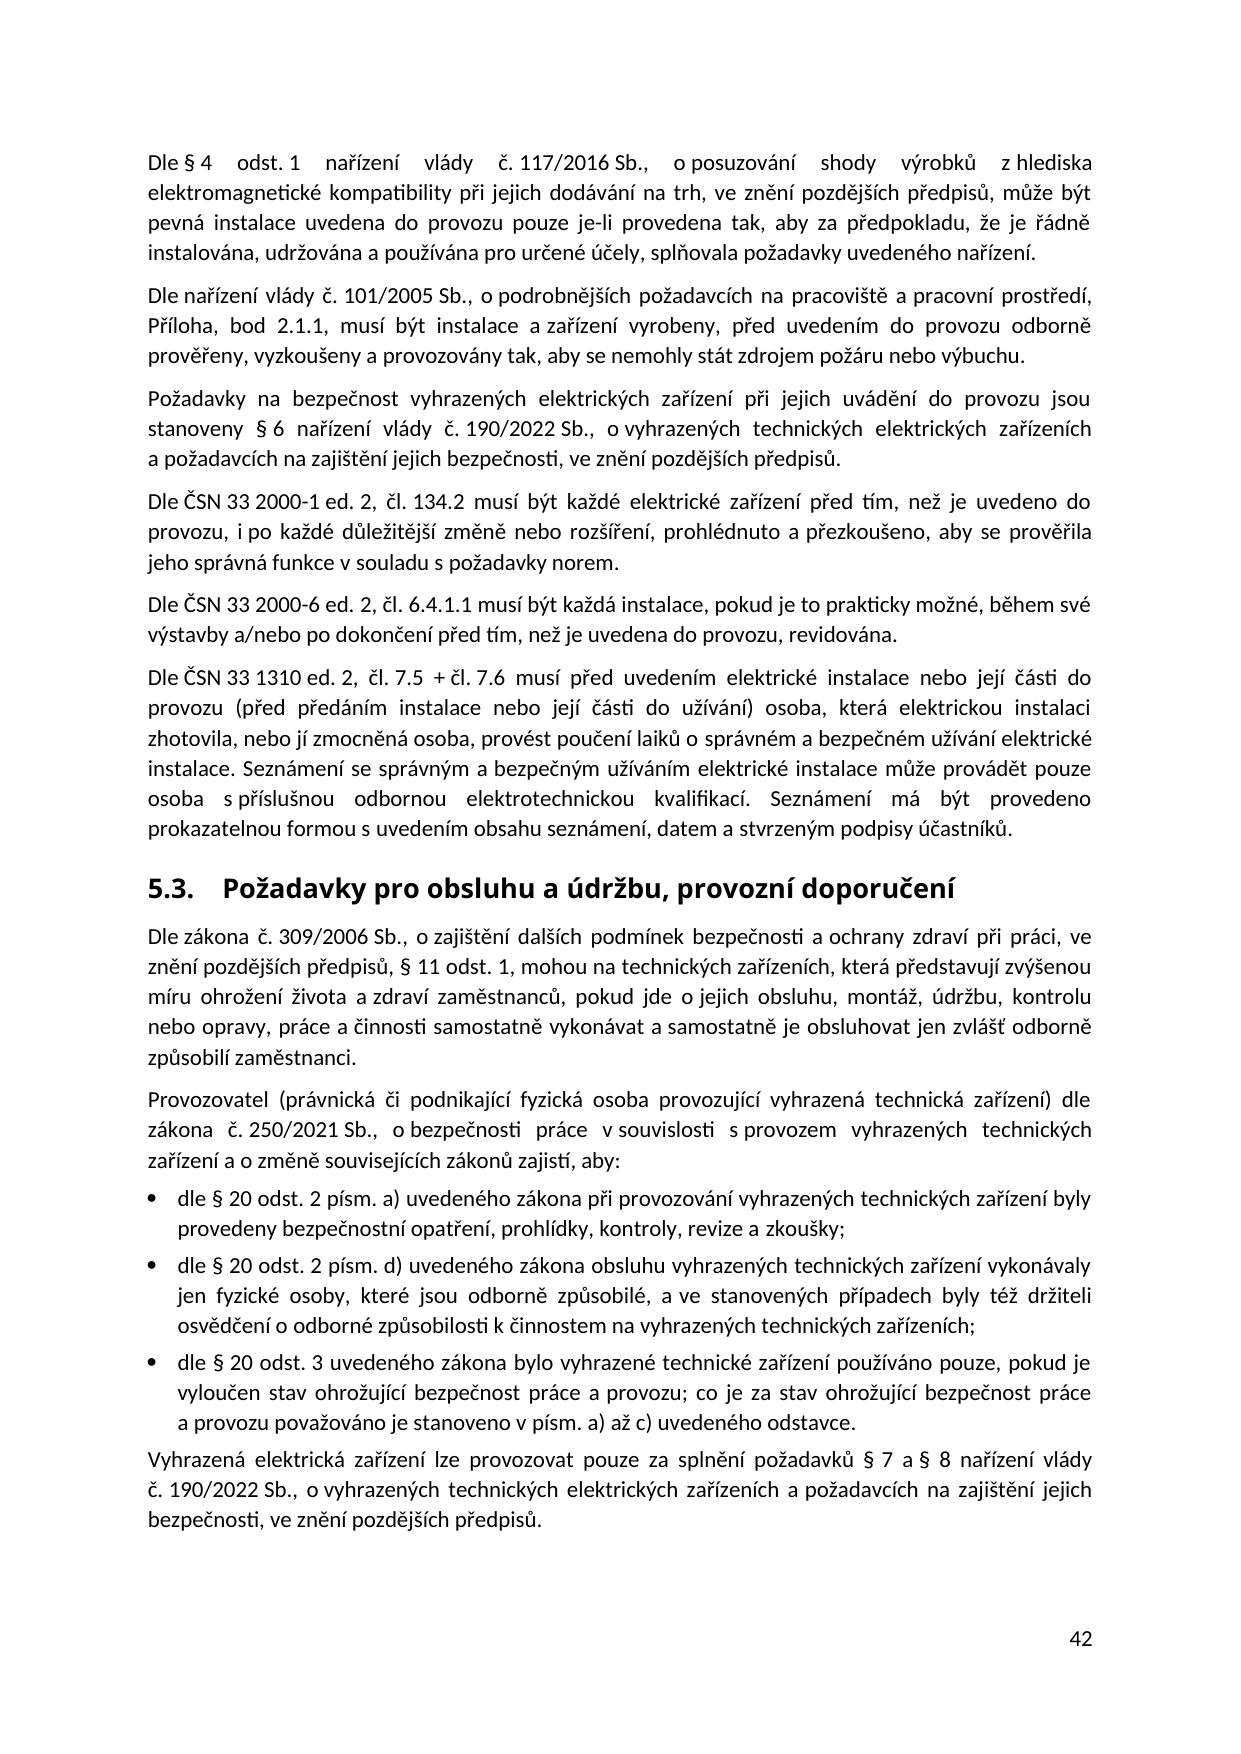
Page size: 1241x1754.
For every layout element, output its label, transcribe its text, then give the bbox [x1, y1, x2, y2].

text dle § 20 odst. 2 písm. d) uvedeného zákona obsluhu vyhrazených technických zařízení vykonávaly jen fyzické osoby, které jsou odborně způsobilé, a ve stanovených případech byly též držiteli osvědčení o odborné způsobilosti k činnostem na vyhrazených technických zařízeních; [148, 1251, 1092, 1339]
text Provozovatel (právnická či podnikající fyzická osoba provozující vyhrazená technická zařízení) dle zákona č. 250/2021 Sb., o bezpečnosti práce v souvislosti s provozem vyhrazených technických zařízení a o změně souvisejících zákonů zajistí, aby: [148, 1085, 1092, 1174]
text Požadavky na bezpečnost vyhrazených elektrických zařízení při jejich uvádění do provozu jsou stanoveny § 6 nařízení vlády č. 190/2022 Sb., o vyhrazených technických elektrických zařízeních a požadavcích na zajištění jejich bezpečnosti, ve znění pozdějších předpisů. [148, 384, 1092, 473]
text dle § 20 odst. 3 uvedeného zákona bylo vyhrazené technické zařízení používáno pouze, pokud je vyloučen stav ohrožující bezpečnost práce a provozu; co je za stav ohrožující bezpečnost práce a provozu považováno je stanoveno v písm. a) až c) uvedeného odstavce. [148, 1348, 1092, 1436]
text Dle ČSN 33 2000-1 ed. 2, čl. 134.2 musí být každé elektrické zařízení před tím, než je uvedeno do provozu, i po každé důležitější změně nebo rozšíření, prohlédnuto a přezkoušeno, aby se prověřila jeho správná funkce v souladu s požadavky norem. [148, 487, 1092, 576]
text Dle nařízení vlády č. 101/2005 Sb., o podrobnějších požadavcích na pracoviště a pracovní prostředí, Příloha, bod 2.1.1, musí být instalace a zařízení vyrobeny, před uvedením do provozu odborně prověřeny, vyzkoušeny a provozovány tak, aby se nemohly stát zdrojem požáru nebo výbuchu. [148, 281, 1092, 369]
text Dle ČSN 33 2000-6 ed. 2, čl. 6.4.1.1 musí být každá instalace, pokud je to prakticky možné, během své výstavby a/nebo po dokončení před tím, než je uvedena do provozu, revidována. [148, 590, 1092, 649]
text Dle ČSN 33 1310 ed. 2, čl. 7.5 + čl. 7.6 musí před uvedením elektrické instalace nebo její části do provozu (před předáním instalace nebo její části do užívání) osoba, která elektrickou instalaci zhotovila, nebo jí zmocněná osoba, provést poučení laiků o správném a bezpečném užívání elektrické instalace. Seznámení se správným a bezpečným užíváním elektrické instalace může provádět pouze osoba s příslušnou odbornou elektrotechnickou kvalifikací. Seznámení má být provedeno prokazatelnou formou s uvedením obsahu seznámení, datem a stvrzeným podpisy účastníků. [148, 663, 1092, 842]
subtitle Požadavky pro obsluhu a údržbu, provozní doporučení [148, 869, 1092, 906]
text dle § 20 odst. 2 písm. a) uvedeného zákona při provozování vyhrazených technických zařízení byly provedeny bezpečnostní opatření, prohlídky, kontroly, revize a zkoušky; [148, 1184, 1092, 1243]
text Dle § 4 odst. 1 nařízení vlády č. 117/2016 Sb., o posuzování shody výrobků z hlediska elektromagnetické kompatibility při jejich dodávání na trh, ve znění pozdějších předpisů, může být pevná instalace uvedena do provozu pouze je-li provedena tak, aby za předpokladu, že je řádně instalována, udržována a používána pro určené účely, splňovala požadavky uvedeného nařízení. [148, 148, 1092, 266]
text Vyhrazená elektrická zařízení lze provozovat pouze za splnění požadavků § 7 a § 8 nařízení vlády č. 190/2022 Sb., o vyhrazených technických elektrických zařízeních a požadavcích na zajištění jejich bezpečnosti, ve znění pozdějších předpisů. [148, 1445, 1092, 1533]
text Dle zákona č. 309/2006 Sb., o zajištění dalších podmínek bezpečnosti a ochrany zdraví při práci, ve znění pozdějších předpisů, § 11 odst. 1, mohou na technických zařízeních, která představují zvýšenou míru ohrožení života a zdraví zaměstnanců, pokud jde o jejich obsluhu, montáž, údržbu, kontrolu nebo opravy, práce a činnosti samostatně vykonávat a samostatně je obsluhovat jen zvlášť odborně způsobilí zaměstnanci. [148, 922, 1092, 1071]
